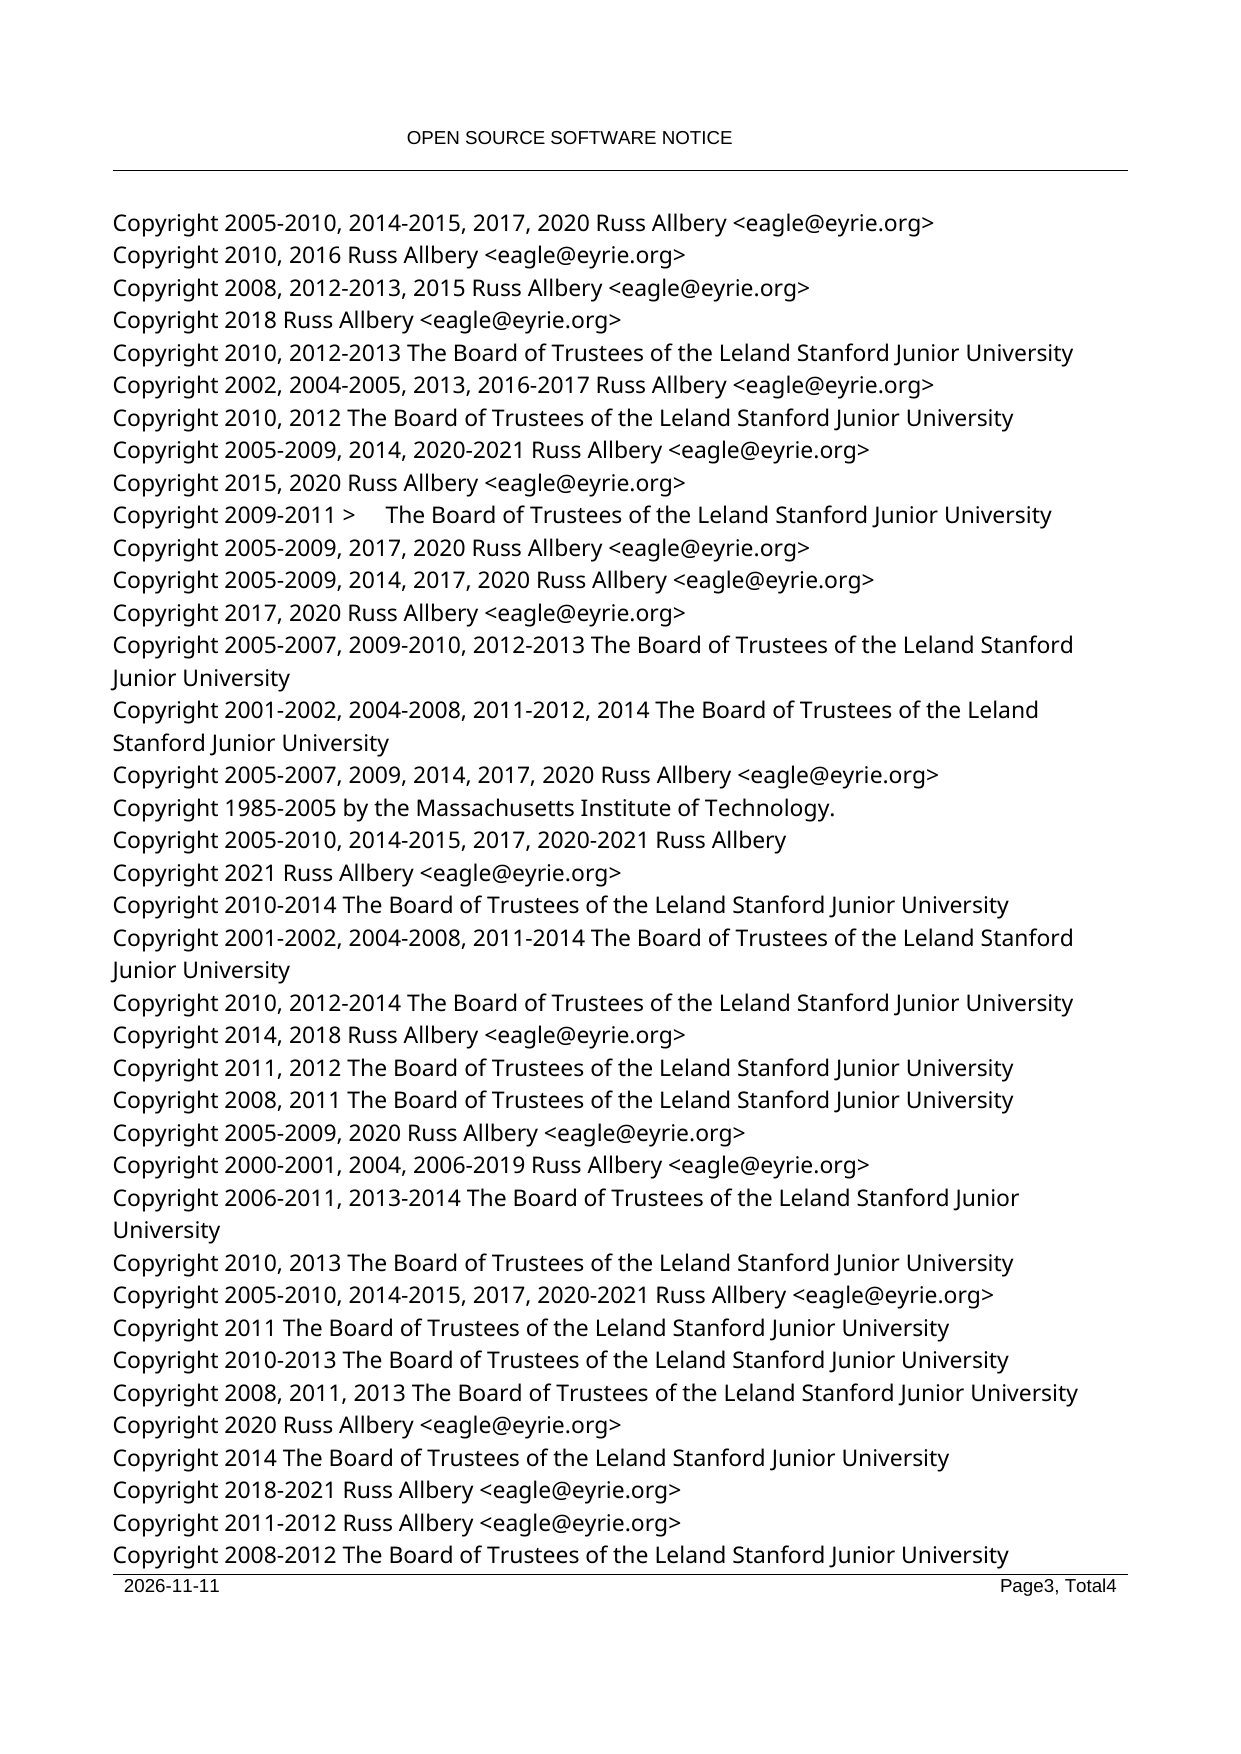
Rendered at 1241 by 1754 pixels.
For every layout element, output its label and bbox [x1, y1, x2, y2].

text [112, 206, 1128, 1571]
